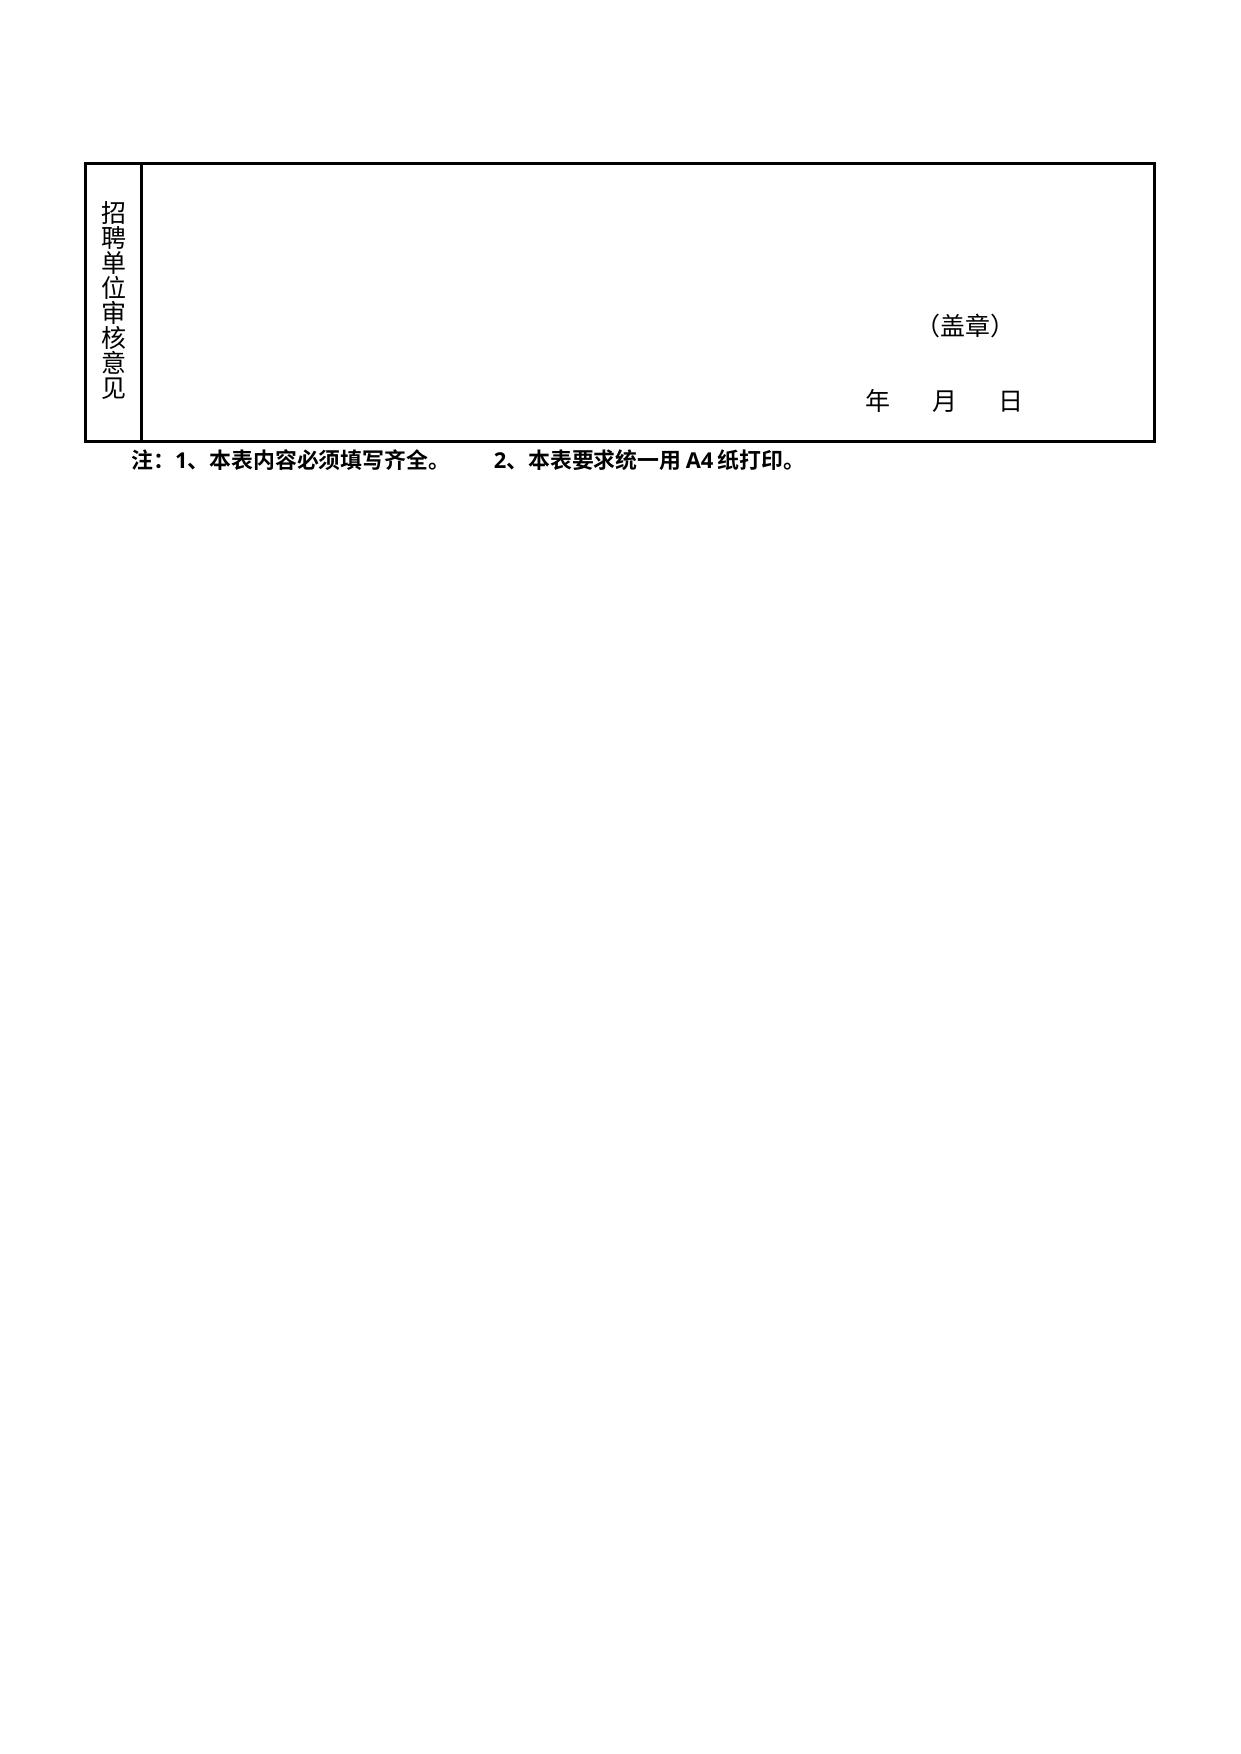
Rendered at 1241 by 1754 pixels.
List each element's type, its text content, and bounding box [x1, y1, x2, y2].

table_cell 招聘 单位 审核意见 [87, 165, 140, 440]
text 注：1、本表内容必须填写齐全。 2、本表要求统一用A4纸打印。 [131, 443, 1053, 476]
table_cell （盖章） 年 月 日 [143, 165, 1153, 440]
